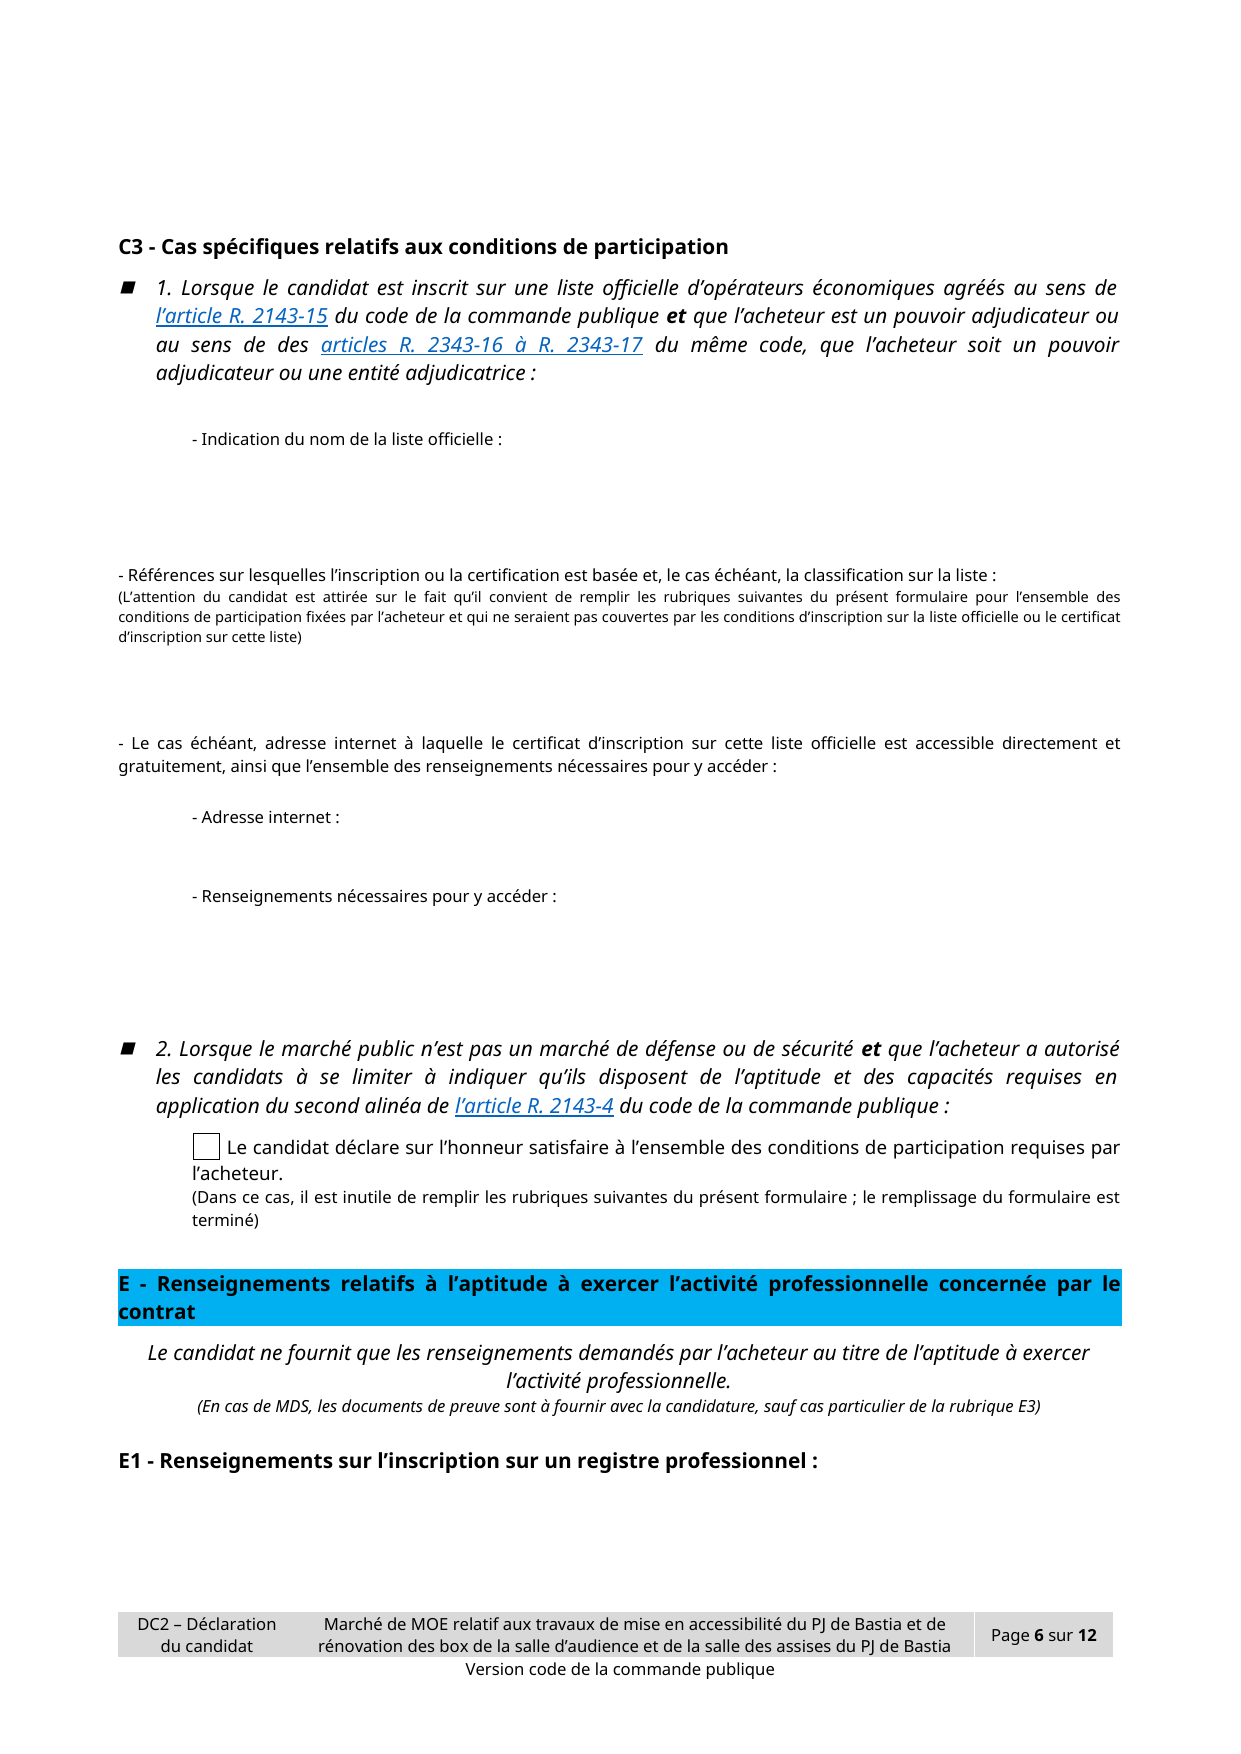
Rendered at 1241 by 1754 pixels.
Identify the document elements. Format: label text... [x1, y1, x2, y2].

text - Adresse internet : [192, 806, 1122, 828]
text - Indication du nom de la liste officielle : [192, 427, 1122, 450]
text E1 - Renseignements sur l’inscription sur un registre professionnel : [118, 1446, 1122, 1474]
text (En cas de MDS, les documents de preuve sont à fournir avec la candidature, sauf cas particulier de la rubrique E3) [118, 1395, 1122, 1418]
text Le candidat ne fournit que les renseignements demandés par l’acheteur au titre de l’aptitude à exercer l’activité professionnelle. [118, 1338, 1122, 1395]
text - Renseignements nécessaires pour y accéder : [192, 885, 1122, 908]
text - Le cas échéant, adresse internet à laquelle le certificat d’inscription sur cette liste officielle est accessible directement et gratuitement, ainsi que l’ensemble des renseignements nécessaires pour y accéder : [118, 732, 1122, 777]
list 1. Lorsque le candidat est inscrit sur une liste officielle d’opérateurs économiques agréés au sens de l’article R. 2143-15 du code de la commande publique et que l’acheteur est un pouvoir adjudicateur ou au sens de des articles R. 2343-16 à R. 2343-17 du même code, que l’acheteur soit un pouvoir adjudicateur ou une entité adjudicatrice : [118, 273, 1122, 387]
text E - Renseignements relatifs à l’aptitude à exercer l’activité professionnelle concernée par le contrat [118, 1269, 1122, 1326]
list 2. Lorsque le marché public n’est pas un marché de défense ou de sécurité et que l’acheteur a autorisé les candidats à se limiter à indiquer qu’ils disposent de l’aptitude et des capacités requises en application du second alinéa de l’article R. 2143-4 du code de la commande publique : [118, 1034, 1122, 1119]
text C3 - Cas spécifiques relatifs aux conditions de participation [118, 232, 1122, 260]
text (L’attention du candidat est attirée sur le fait qu’il convient de remplir les rubriques suivantes du présent formulaire pour l’ensemble des conditions de participation fixées par l’acheteur et qui ne seraient pas couvertes par les conditions d’inscription sur la liste officielle ou le certificat d’inscription sur cette liste) [118, 587, 1122, 646]
text - Références sur lesquelles l’inscription ou la certification est basée et, le cas échéant, la classification sur la liste : [118, 564, 1122, 587]
text Le candidat déclare sur l’honneur satisfaire à l’ensemble des conditions de participation requises par l’acheteur. [192, 1132, 1122, 1186]
text (Dans ce cas, il est inutile de remplir les rubriques suivantes du présent formulaire ; le remplissage du formulaire est terminé) [192, 1186, 1122, 1231]
